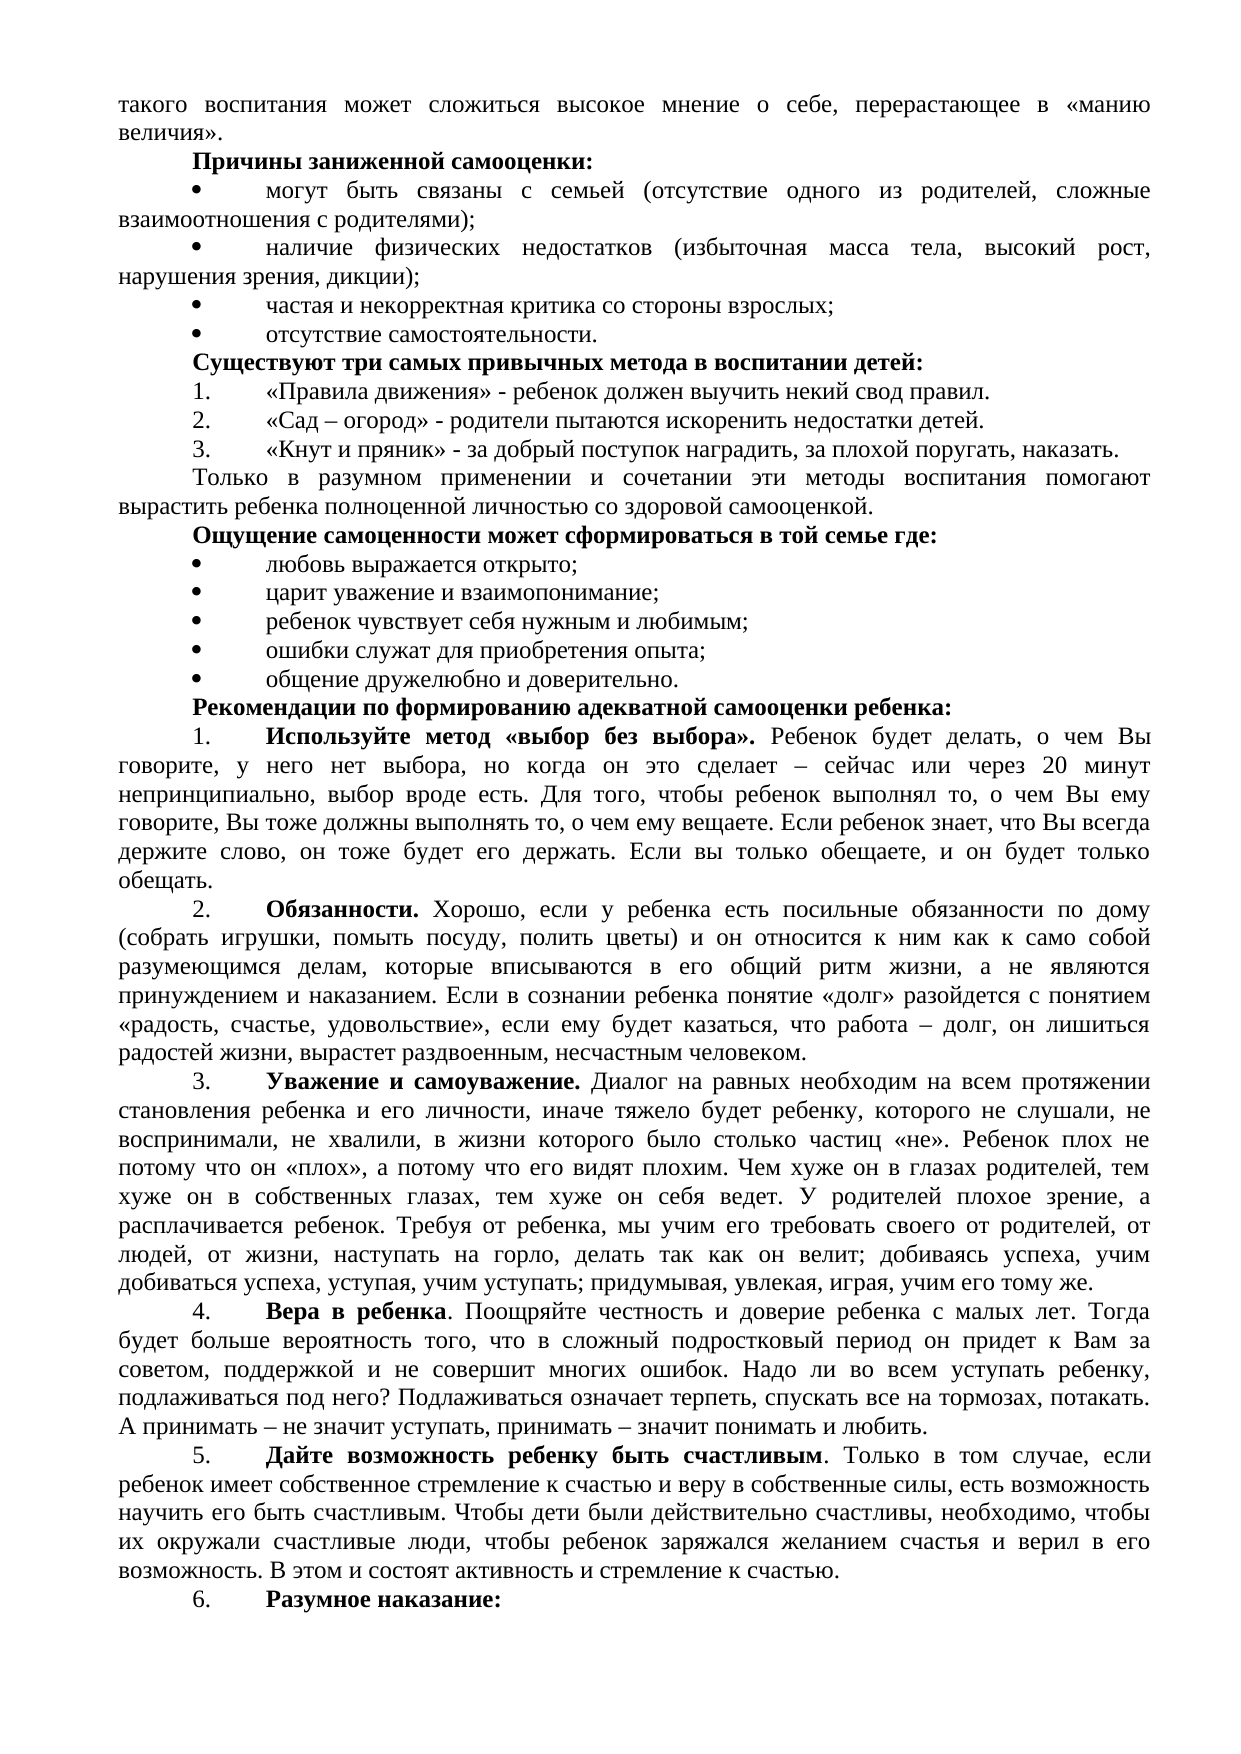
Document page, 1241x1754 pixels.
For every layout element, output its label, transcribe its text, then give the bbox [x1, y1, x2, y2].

list частая и некорректная критика со стороны взрослых; [118, 290, 1152, 319]
list Обязанности. Хорошо, если у ребенка есть посильные обязанности по дому (собрать игрушки, помыть посуду, полить цветы) и он относится к ним как к само собой разумеющимся делам, которые вписываются в его общий ритм жизни, а не являются принуждением и наказанием. Если в сознании ребенка понятие «долг» разойдется с понятием «радость, счастье, удовольствие», если ему будет казаться, что работа – долг, он лишиться радостей жизни, вырастет раздвоенным, несчастным человеком. [118, 894, 1152, 1066]
list Ощущение самоценности может сформироваться в той семье где: [118, 520, 1152, 549]
list могут быть связаны с семьей (отсутствие одного из родителей, сложные взаимоотношения с родителями); [118, 175, 1152, 232]
list ребенок чувствует себя нужным и любимым; [118, 606, 1152, 635]
list Дайте возможность ребенку быть счастливым. Только в том случае, если ребенок имеет собственное стремление к счастью и веру в собственные силы, есть возможность научить его быть счастливым. Чтобы дети были действительно счастливы, необходимо, чтобы их окружали счастливые люди, чтобы ребенок заряжался желанием счастья и верил в его возможность. В этом и состоят активность и стремление к счастью. [118, 1440, 1152, 1584]
list наличие физических недостатков (избыточная масса тела, высокий рост, нарушения зрения, дикции); [118, 232, 1152, 290]
list «Сад – огород» - родители пытаются искоренить недостатки детей. [118, 405, 1152, 434]
list Причины заниженной самооценки: [118, 146, 1152, 175]
list Существуют три самых привычных метода в воспитании детей: [118, 347, 1152, 376]
list Уважение и самоуважение. Диалог на равных необходим на всем протяжении становления ребенка и его личности, иначе тяжело будет ребенку, которого не слушали, не воспринимали, не хвалили, в жизни которого было столько частиц «не». Ребенок плох не потому что он «плох», а потому что его видят плохим. Чем хуже он в глазах родителей, тем хуже он в собственных глазах, тем хуже он себя ведет. У родителей плохое зрение, а расплачивается ребенок. Требуя от ребенка, мы учим его требовать своего от родителей, от людей, от жизни, наступать на горло, делать так как он велит; добиваясь успеха, учим добиваться успеха, уступая, учим уступать; придумывая, увлекая, играя, учим его тому же. [118, 1066, 1152, 1296]
list Разумное наказание: [118, 1584, 1152, 1612]
list «Кнут и пряник» - за добрый поступок наградить, за плохой поругать, наказать. [118, 434, 1152, 462]
list царит уважение и взаимопонимание; [118, 577, 1152, 606]
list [118, 89, 1152, 146]
list отсутствие самостоятельности. [118, 319, 1152, 347]
list общение дружелюбно и доверительно. [118, 664, 1152, 692]
list Рекомендации по формированию адекватной самооценки ребенка: [118, 692, 1152, 721]
list Вера в ребенка. Поощряйте честность и доверие ребенка с малых лет. Тогда будет больше вероятность того, что в сложный подростковый период он придет к Вам за советом, поддержкой и не совершит многих ошибок. Надо ли во всем уступать ребенку, подлаживаться под него? Подлаживаться означает терпеть, спускать все на тормозах, потакать. А принимать – не значит уступать, принимать – значит понимать и любить. [118, 1296, 1152, 1440]
list любовь выражается открыто; [118, 549, 1152, 577]
list Используйте метод «выбор без выбора». Ребенок будет делать, о чем Вы говорите, у него нет выбора, но когда он это сделает – сейчас или через 20 минут непринципиально, выбор вроде есть. Для того, чтобы ребенок выполнял то, о чем Вы ему говорите, Вы тоже должны выполнять то, о чем ему вещаете. Если ребенок знает, что Вы всегда держите слово, он тоже будет его держать. Если вы только обещаете, и он будет только обещать. [118, 721, 1152, 894]
list Только в разумном применении и сочетании эти методы воспитания помогают вырастить ребенка полноценной личностью со здоровой самооценкой. [118, 462, 1152, 520]
list ошибки служат для приобретения опыта; [118, 635, 1152, 664]
list «Правила движения» - ребенок должен выучить некий свод правил. [118, 376, 1152, 405]
